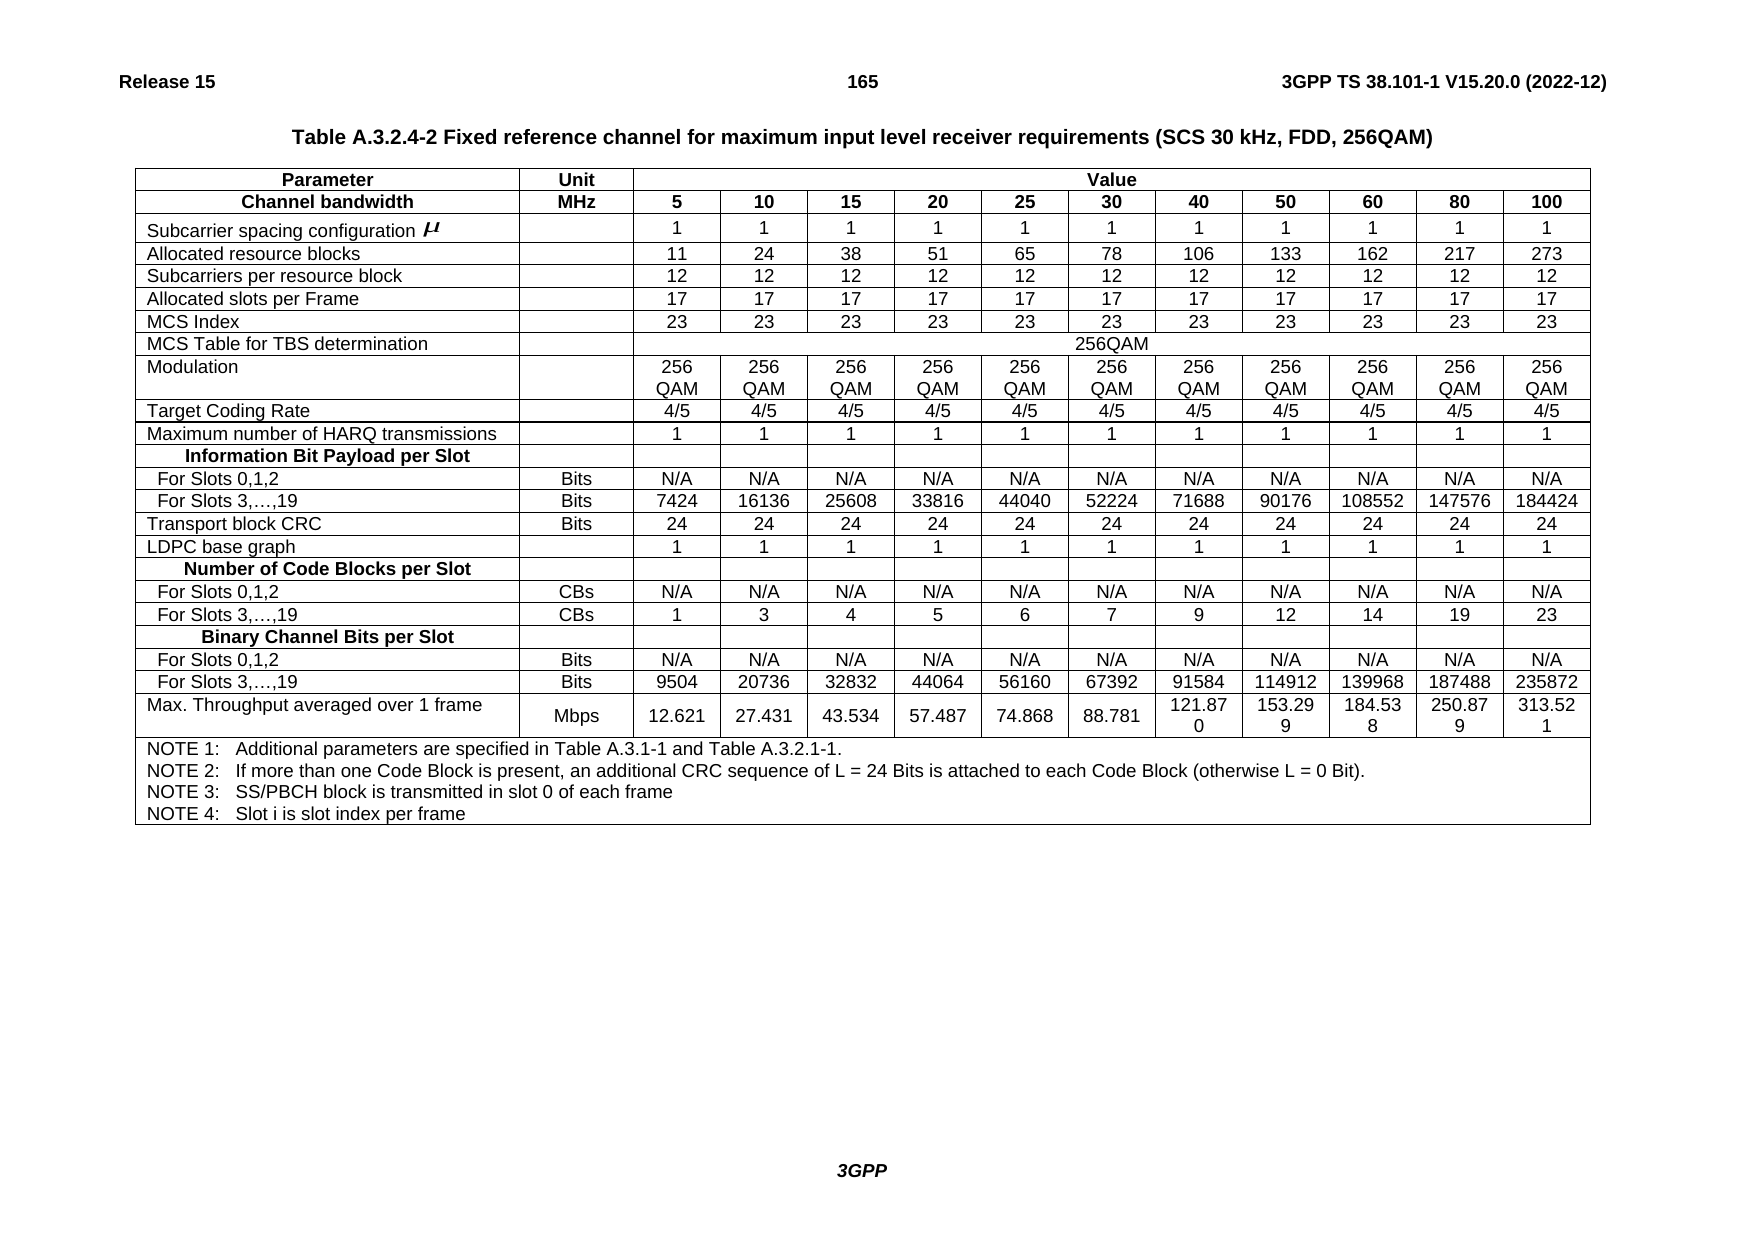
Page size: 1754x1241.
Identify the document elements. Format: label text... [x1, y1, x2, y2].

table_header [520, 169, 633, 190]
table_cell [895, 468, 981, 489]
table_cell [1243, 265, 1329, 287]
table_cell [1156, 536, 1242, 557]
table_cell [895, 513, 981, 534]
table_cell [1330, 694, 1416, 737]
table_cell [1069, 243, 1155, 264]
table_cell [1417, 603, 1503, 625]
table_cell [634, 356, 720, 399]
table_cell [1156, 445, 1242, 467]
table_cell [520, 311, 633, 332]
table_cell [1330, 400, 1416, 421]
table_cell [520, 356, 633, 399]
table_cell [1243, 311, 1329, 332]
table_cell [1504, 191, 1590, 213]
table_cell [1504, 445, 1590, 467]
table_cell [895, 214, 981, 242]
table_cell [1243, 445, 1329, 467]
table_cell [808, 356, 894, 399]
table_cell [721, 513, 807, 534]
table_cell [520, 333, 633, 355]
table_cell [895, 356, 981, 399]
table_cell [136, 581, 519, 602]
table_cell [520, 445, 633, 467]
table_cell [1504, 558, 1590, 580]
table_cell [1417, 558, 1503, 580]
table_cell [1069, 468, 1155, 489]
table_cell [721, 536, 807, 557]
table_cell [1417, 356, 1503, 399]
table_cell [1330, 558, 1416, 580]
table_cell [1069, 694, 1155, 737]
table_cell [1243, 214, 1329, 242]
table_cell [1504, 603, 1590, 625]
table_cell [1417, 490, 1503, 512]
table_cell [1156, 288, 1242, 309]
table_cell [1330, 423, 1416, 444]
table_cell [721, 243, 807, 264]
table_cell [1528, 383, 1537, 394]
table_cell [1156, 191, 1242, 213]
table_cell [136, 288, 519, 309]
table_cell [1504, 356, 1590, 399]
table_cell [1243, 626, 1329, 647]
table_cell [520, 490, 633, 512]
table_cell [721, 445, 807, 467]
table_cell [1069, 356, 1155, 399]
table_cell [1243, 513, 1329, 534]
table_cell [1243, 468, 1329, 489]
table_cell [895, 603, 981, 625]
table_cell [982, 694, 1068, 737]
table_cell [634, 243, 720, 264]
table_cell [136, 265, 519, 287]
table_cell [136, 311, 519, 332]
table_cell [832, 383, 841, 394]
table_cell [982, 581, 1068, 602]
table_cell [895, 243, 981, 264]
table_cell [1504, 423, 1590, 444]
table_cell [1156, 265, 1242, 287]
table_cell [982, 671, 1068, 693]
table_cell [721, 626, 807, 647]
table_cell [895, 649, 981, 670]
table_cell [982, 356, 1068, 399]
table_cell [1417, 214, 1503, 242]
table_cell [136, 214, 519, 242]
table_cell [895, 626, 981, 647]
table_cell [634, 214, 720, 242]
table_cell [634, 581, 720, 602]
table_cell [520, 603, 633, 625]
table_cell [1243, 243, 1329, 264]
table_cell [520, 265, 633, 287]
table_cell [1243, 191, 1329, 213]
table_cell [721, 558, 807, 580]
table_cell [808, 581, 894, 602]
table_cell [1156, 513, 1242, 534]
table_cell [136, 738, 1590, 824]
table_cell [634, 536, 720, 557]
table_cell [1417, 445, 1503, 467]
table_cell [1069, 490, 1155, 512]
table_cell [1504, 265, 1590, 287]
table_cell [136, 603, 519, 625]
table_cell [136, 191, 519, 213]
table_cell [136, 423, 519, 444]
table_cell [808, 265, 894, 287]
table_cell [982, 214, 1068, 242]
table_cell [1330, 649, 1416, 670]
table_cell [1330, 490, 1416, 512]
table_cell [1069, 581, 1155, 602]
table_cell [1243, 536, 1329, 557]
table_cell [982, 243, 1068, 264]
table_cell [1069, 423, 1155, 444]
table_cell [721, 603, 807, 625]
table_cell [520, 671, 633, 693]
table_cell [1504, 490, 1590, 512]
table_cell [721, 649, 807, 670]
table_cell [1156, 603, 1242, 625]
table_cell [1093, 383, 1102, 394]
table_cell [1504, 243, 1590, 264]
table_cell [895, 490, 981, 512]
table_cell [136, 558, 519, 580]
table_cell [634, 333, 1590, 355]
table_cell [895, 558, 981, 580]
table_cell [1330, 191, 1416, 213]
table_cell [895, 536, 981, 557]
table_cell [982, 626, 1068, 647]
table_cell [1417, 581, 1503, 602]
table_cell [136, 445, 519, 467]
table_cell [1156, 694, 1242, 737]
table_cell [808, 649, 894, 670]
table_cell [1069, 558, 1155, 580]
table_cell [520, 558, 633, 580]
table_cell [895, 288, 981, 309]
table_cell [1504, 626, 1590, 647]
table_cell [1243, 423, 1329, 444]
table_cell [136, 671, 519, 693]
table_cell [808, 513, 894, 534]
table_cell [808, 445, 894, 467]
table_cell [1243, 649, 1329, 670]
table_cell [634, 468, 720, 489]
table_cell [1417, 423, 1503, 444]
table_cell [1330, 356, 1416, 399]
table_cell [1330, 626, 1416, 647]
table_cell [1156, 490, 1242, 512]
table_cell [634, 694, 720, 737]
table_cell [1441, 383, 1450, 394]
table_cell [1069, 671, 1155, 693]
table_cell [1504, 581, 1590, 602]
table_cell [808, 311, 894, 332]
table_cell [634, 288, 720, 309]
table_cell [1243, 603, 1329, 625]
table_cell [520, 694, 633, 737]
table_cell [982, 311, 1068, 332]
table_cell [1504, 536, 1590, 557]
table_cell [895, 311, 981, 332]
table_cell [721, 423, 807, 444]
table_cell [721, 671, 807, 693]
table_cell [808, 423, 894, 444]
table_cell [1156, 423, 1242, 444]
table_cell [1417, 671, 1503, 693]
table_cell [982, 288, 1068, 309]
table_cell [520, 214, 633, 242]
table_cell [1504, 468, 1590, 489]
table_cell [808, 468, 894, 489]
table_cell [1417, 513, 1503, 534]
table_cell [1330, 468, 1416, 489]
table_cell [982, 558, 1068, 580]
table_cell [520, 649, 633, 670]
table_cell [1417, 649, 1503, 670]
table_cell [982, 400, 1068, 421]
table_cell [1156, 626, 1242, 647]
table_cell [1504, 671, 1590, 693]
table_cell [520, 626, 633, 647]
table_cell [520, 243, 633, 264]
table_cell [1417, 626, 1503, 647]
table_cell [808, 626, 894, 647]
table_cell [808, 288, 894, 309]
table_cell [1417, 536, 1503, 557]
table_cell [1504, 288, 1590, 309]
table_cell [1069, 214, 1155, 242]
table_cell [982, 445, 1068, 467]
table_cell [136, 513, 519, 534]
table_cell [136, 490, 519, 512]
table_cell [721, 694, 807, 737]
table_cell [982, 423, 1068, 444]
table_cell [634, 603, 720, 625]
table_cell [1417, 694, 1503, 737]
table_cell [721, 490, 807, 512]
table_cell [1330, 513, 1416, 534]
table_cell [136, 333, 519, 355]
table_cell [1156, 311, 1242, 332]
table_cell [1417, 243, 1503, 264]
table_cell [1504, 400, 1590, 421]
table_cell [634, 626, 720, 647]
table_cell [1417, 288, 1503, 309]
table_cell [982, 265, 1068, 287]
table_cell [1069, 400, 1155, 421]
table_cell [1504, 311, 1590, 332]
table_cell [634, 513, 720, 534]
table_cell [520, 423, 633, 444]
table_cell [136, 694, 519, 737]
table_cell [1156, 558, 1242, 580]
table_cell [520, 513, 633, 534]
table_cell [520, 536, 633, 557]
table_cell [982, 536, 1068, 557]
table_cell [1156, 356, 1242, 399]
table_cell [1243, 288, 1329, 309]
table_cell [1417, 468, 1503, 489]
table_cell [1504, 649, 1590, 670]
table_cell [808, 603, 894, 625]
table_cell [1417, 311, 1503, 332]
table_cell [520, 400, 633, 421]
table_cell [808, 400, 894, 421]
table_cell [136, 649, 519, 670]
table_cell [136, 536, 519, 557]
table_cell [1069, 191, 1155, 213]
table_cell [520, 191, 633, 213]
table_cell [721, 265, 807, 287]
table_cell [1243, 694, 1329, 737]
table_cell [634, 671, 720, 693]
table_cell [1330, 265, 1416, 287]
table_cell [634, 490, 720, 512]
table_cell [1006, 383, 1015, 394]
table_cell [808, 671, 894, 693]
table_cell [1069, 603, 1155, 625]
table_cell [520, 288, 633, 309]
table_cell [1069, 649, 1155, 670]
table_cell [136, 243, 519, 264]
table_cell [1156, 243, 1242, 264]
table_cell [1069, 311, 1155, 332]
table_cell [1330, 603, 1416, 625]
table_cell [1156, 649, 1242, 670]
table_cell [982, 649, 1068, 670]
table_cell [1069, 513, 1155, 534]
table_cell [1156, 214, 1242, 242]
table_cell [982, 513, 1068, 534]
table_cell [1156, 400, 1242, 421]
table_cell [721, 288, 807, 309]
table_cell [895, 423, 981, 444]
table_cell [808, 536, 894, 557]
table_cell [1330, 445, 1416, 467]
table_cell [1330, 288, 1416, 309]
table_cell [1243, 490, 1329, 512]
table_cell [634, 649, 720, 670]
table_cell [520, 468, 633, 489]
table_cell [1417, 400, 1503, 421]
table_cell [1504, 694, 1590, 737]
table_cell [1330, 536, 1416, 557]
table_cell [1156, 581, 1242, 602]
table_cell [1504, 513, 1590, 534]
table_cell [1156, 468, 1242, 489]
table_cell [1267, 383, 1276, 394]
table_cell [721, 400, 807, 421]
text Table A.3.2.4-2 Fixed reference channel for maximum input level receiver requirements (SCS 30 kHz, FDD, 256QAM) [118, 125, 1607, 149]
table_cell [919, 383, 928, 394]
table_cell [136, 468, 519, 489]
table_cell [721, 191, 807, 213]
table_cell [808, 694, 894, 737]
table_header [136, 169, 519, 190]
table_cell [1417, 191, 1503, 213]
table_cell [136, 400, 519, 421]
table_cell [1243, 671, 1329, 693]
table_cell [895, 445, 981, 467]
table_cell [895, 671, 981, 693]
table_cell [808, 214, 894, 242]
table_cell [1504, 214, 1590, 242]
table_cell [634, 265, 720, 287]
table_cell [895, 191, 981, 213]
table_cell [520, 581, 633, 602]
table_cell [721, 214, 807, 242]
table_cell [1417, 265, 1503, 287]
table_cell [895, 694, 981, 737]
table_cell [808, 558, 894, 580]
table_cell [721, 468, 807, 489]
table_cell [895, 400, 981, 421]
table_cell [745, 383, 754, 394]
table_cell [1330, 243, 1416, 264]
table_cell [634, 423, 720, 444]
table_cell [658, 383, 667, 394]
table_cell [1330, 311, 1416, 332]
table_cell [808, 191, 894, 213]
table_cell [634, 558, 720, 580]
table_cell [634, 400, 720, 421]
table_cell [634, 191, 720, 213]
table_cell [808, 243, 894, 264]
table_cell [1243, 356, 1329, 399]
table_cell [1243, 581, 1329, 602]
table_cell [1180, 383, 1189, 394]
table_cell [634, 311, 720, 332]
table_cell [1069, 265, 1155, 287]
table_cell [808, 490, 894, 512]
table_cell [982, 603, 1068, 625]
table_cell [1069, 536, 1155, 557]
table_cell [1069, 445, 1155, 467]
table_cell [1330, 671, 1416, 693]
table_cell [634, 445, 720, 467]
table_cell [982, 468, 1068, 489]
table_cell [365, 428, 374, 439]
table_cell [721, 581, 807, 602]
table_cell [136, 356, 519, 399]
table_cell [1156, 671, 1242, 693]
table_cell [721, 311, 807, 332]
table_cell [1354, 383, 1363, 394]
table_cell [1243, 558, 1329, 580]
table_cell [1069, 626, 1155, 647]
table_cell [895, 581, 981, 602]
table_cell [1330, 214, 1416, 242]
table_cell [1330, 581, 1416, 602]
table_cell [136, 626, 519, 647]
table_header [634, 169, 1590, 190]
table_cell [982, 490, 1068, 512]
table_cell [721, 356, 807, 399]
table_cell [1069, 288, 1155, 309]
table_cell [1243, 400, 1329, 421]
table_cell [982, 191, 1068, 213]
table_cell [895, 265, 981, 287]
